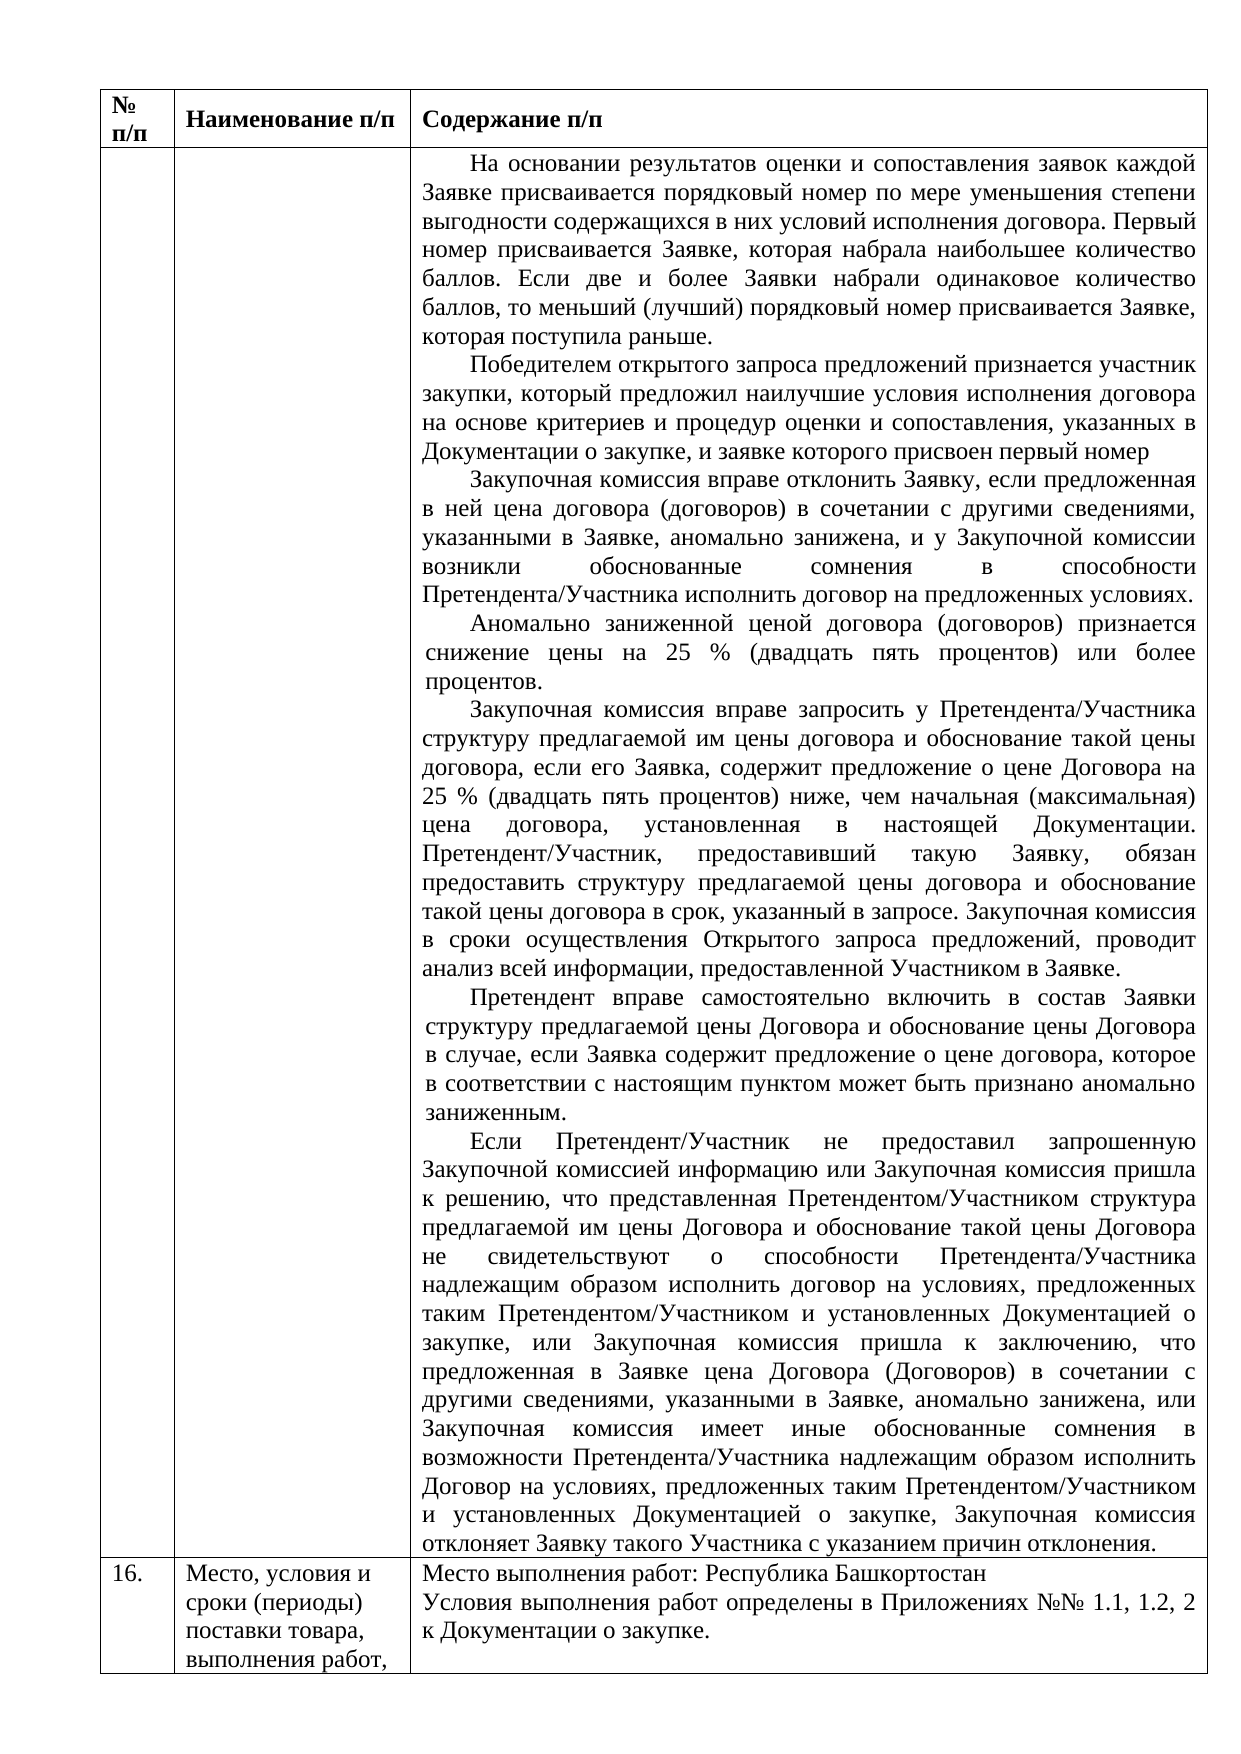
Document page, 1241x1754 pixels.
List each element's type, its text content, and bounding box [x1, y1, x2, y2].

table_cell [175, 148, 410, 1557]
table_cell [411, 148, 1207, 1557]
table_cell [411, 1558, 1207, 1673]
table_cell [101, 1558, 174, 1673]
table_header Содержание п/п [411, 90, 1207, 147]
table_header № п/п [101, 90, 174, 147]
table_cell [175, 1558, 410, 1673]
table_cell [101, 148, 174, 1557]
table_header Наименование п/п [175, 90, 410, 147]
